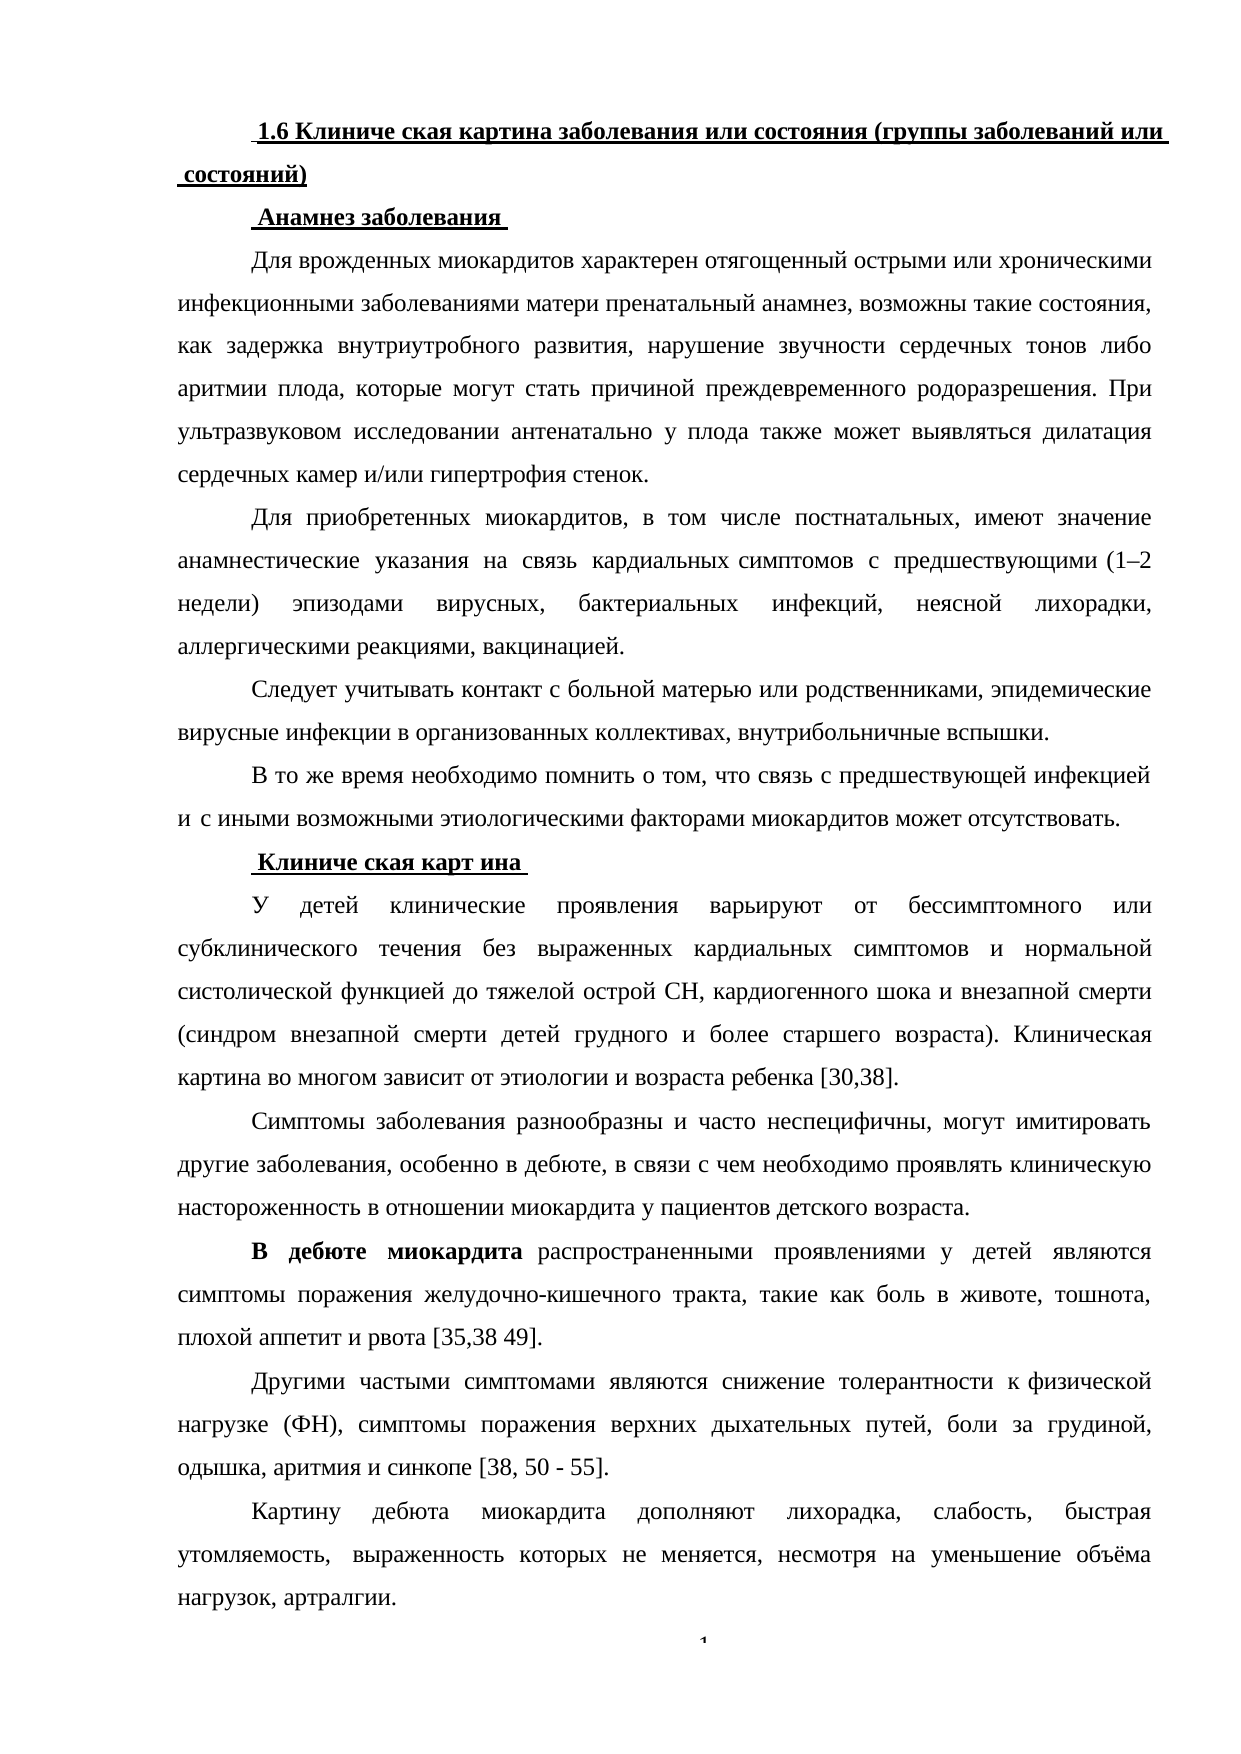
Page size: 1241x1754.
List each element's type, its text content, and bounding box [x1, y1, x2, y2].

text Для врожденных миокардитов характерен отягощенный острыми или хроническими инфекционными заболеваниями матери пренатальный анамнез, возможны такие состояния, как задержка внутриутробного развития, нарушение звучности сердечных тонов либо аритмии плода, которые могут стать причиной преждевременного родоразрешения. При ультразвуковом исследовании антенатально у плода также может выявляться дилатация сердечных камер и/или гипертрофия стенок. [177, 245, 1152, 488]
text Другими частыми симптомами являются снижение толерантности к физической нагрузке (ФН), симптомы поражения верхних дыхательных путей, боли за грудиной, одышка, аритмия и синкопе [38, 50 - 55]. [177, 1366, 1152, 1481]
text Следует учитывать контакт с больной матерью или родственниками, эпидемические вирусные инфекции в организованных коллективах, внутрибольничные вспышки. [177, 674, 1151, 746]
subtitle Клиниче ская карт ина [251, 847, 1169, 876]
text Симптомы заболевания разнообразны и часто неспецифичны, могут имитировать другие заболевания, особенно в дебюте, в связи с чем необходимо проявлять клиническую настороженность в отношении миокардита у пациентов детского возраста. [177, 1106, 1151, 1221]
text состояний) [177, 159, 1169, 188]
text В дебюте миокардита распространенными проявлениями у детей являются симптомы поражения желудочно-кишечного тракта, такие как боль в животе, тошнота, плохой аппетит и рвота [35,38 49]. [177, 1236, 1152, 1351]
text У детей клинические проявления варьируют от бессимптомного или субклинического течения без выраженных кардиальных симптомов и нормальной систолической функцией до тяжелой острой СН, кардиогенного шока и внезапной смерти (синдром внезапной смерти детей грудного и более старшего возраста). Клиническая картина во многом зависит от этиологии и возраста ребенка [30,38]. [177, 890, 1152, 1091]
text Картину дебюта миокардита дополняют лихорадка, слабость, быстрая утомляемость, выраженность которых не меняется, несмотря на уменьшение объёма нагрузок, артралгии. [177, 1496, 1151, 1611]
text Анамнез заболевания [251, 202, 1169, 231]
subtitle 1.6 Клиниче ская картина заболевания или состояния (группы заболеваний или [251, 116, 1169, 141]
text Для приобретенных миокардитов, в том числе постнатальных, имеют значение анамнестические указания на связь кардиальных симптомов с предшествующими (1–2 недели) эпизодами вирусных, бактериальных инфекций, неясной лихорадки, аллергическими реакциями, вакцинацией. [177, 502, 1152, 659]
text В то же время необходимо помнить о том, что связь с предшествующей инфекцией и с иными возможными этиологическими факторами миокардитов может отсутствовать. [177, 761, 1151, 832]
